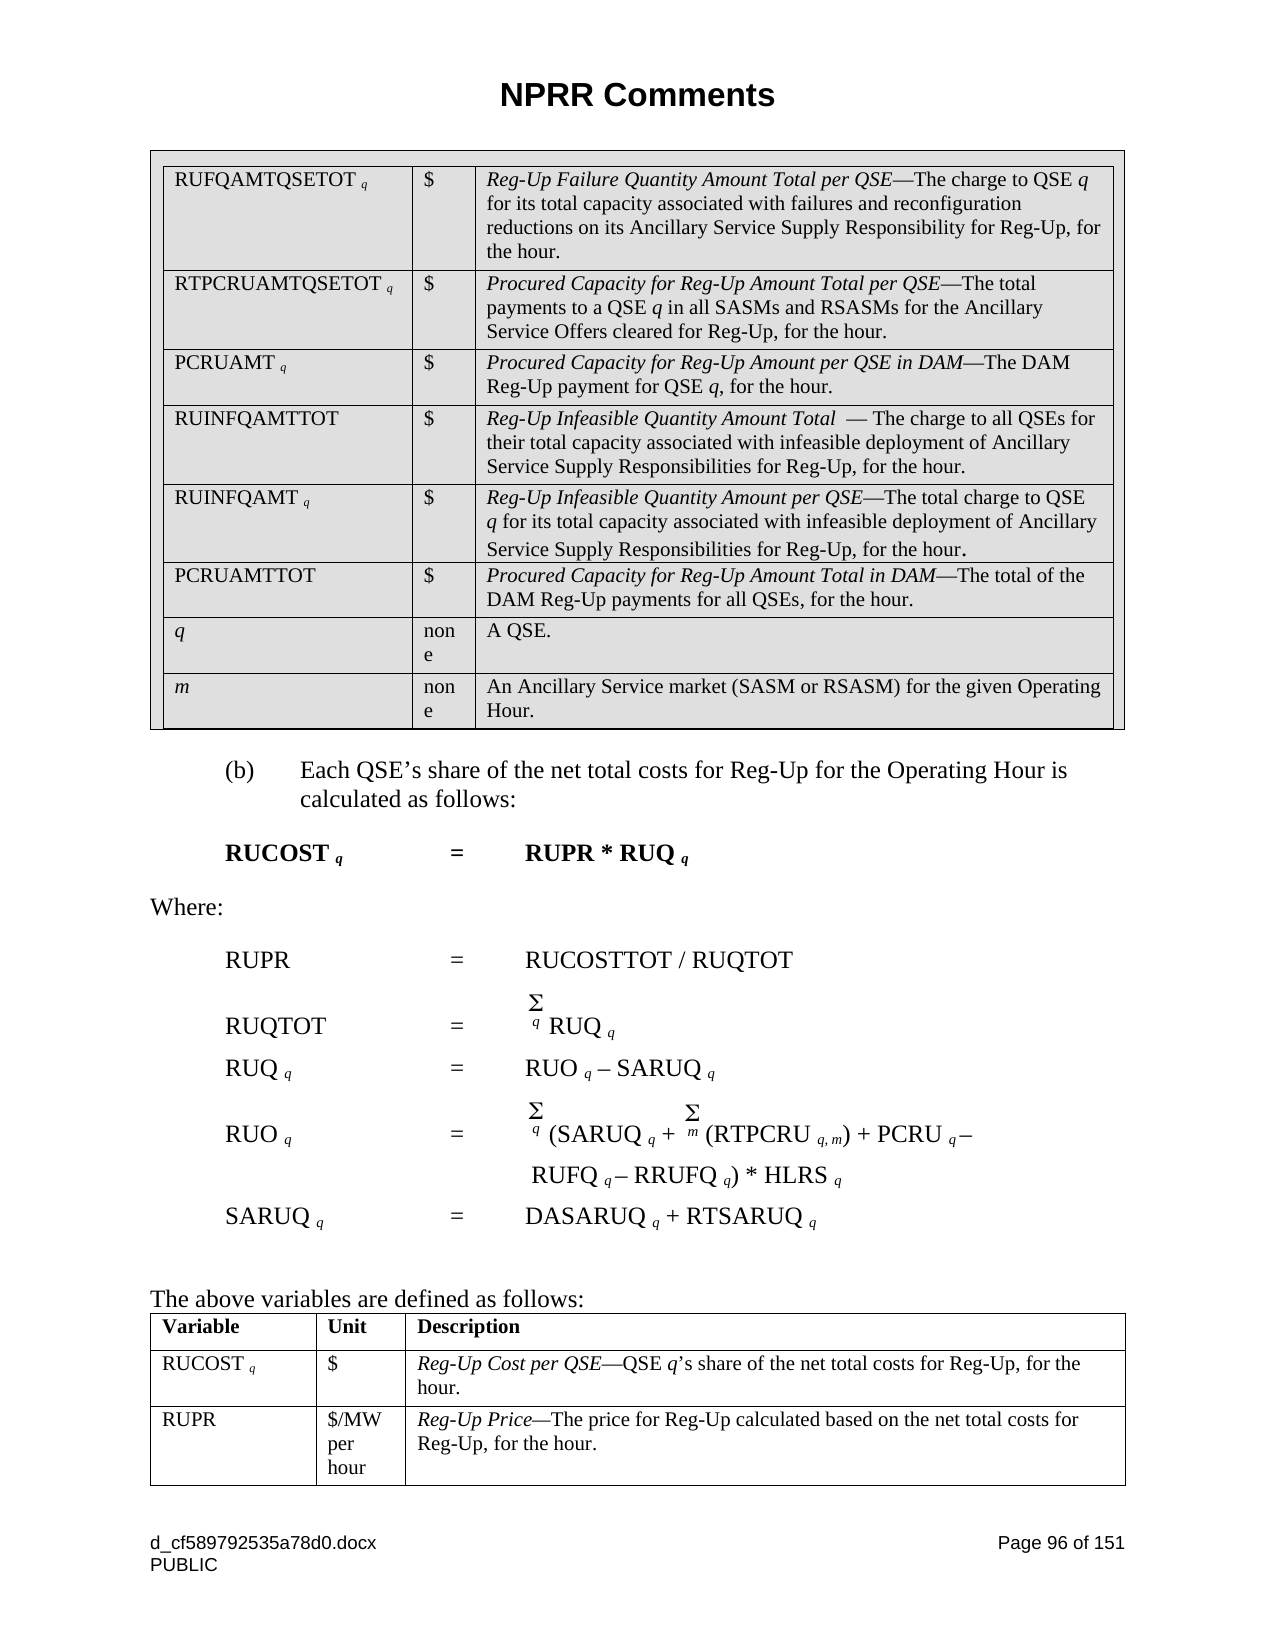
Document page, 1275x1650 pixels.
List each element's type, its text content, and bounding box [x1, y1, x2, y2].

text RUPR = RUCOSTTOT / RUQTOT [225, 945, 1125, 974]
table_cell $ [317, 1351, 405, 1406]
text RUQTOT = RUQ q [225, 987, 1125, 1040]
text Where: [150, 892, 1125, 920]
text RUCOST q = RUPR * RUQ q [225, 838, 1125, 867]
table_cell Reg-Up Price—The price for Reg-Up calculated based on the net total costs for Reg-Up, for the hour. [406, 1407, 1125, 1485]
text (b) Each QSE’s share of the net total costs for Reg-Up for the Operating Hour is calculated as follows: [225, 755, 1125, 813]
table_header Description [406, 1314, 1125, 1350]
text The above variables are defined as follows: [150, 1284, 1125, 1313]
table_cell Reg-Up Cost per QSE—QSE q’s share of the net total costs for Reg-Up, for the hour. [406, 1351, 1125, 1406]
table_header Unit [317, 1314, 405, 1350]
text RUO q = (SARUQ q + (RTPCRU q, m) + PCRU q – [225, 1094, 1125, 1148]
table_cell RUCOST q [151, 1351, 316, 1406]
table_cell RUPR [151, 1407, 316, 1485]
table_cell $/MW per hour [317, 1407, 405, 1485]
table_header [151, 151, 1124, 729]
table_header Variable [151, 1314, 316, 1350]
text RUFQ q – RRUFQ q) * HLRS q [225, 1160, 1125, 1189]
text SARUQ q = DASARUQ q + RTSARUQ q [225, 1201, 1125, 1230]
text RUQ q = RUO q – SARUQ q [225, 1053, 1125, 1081]
